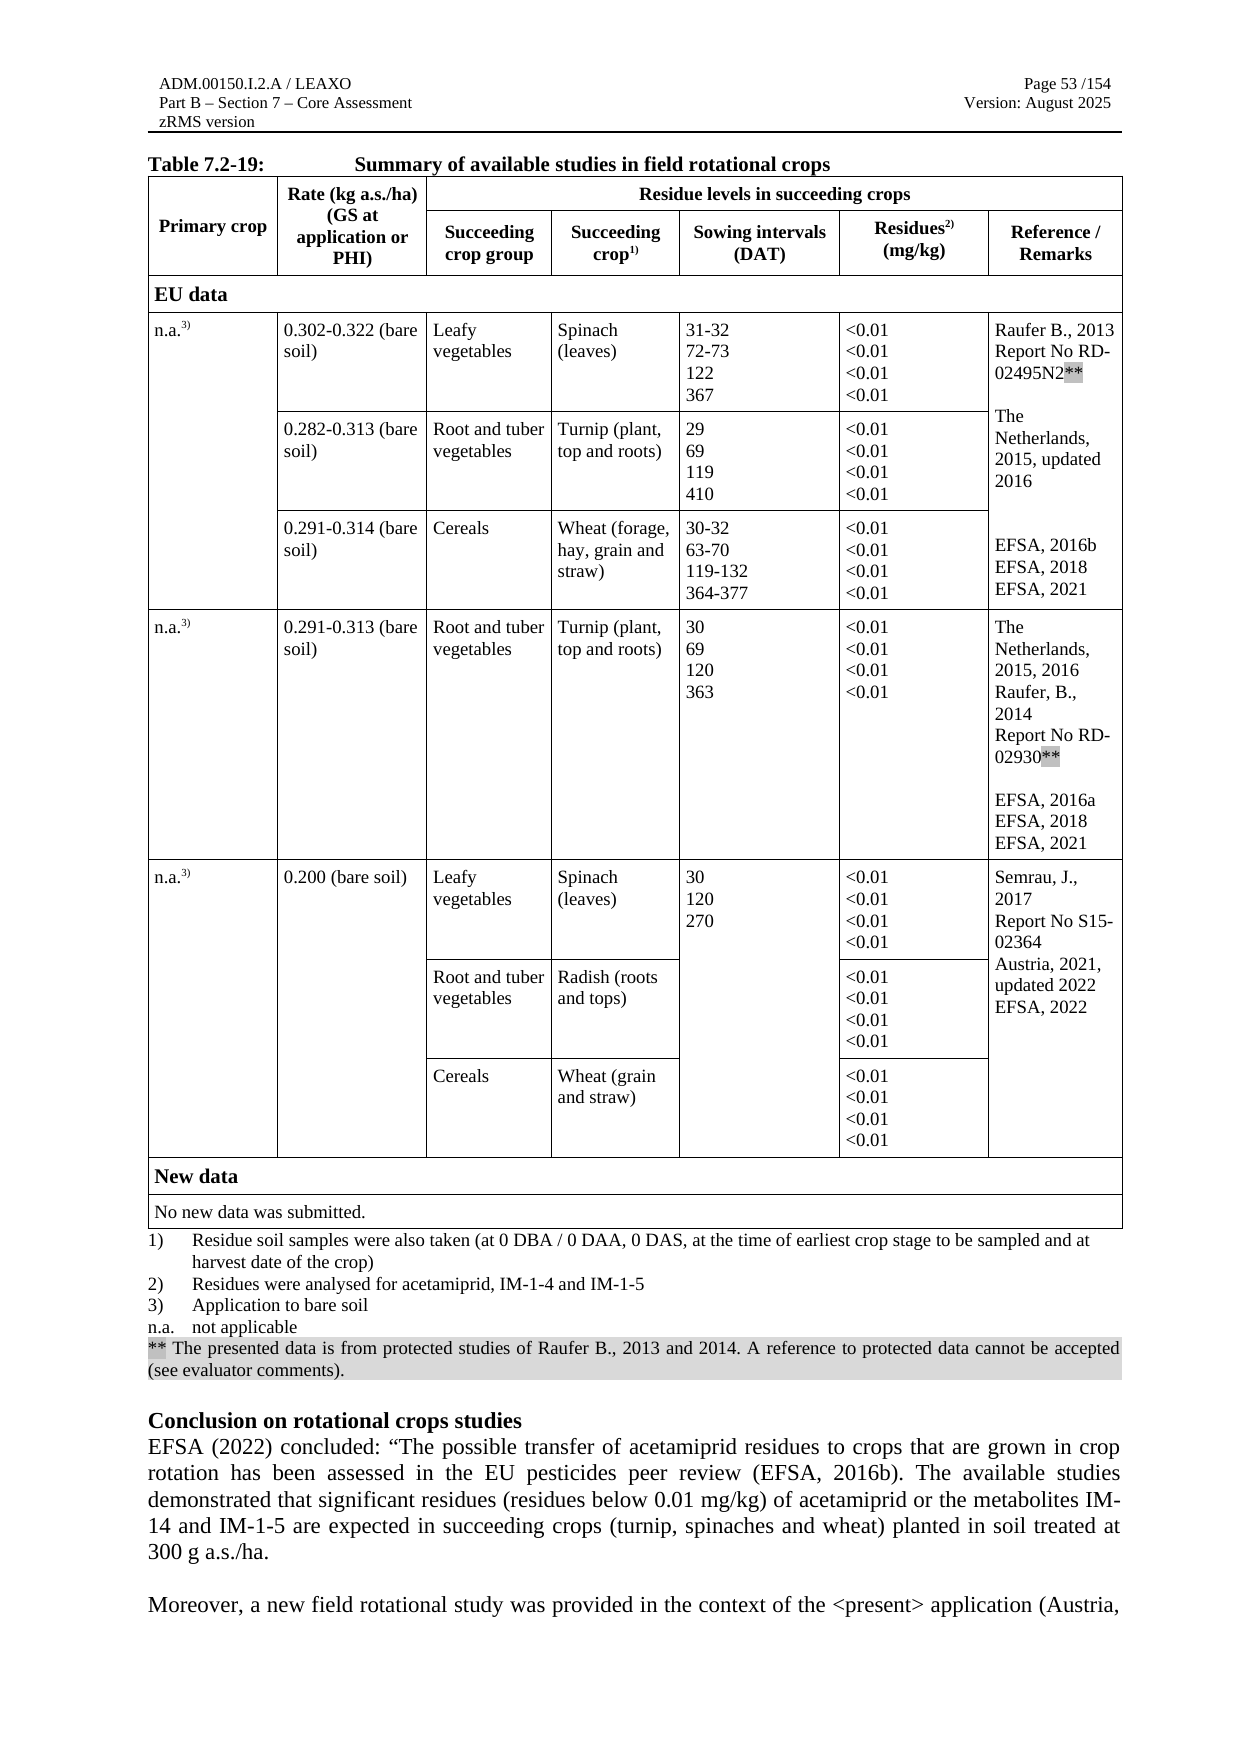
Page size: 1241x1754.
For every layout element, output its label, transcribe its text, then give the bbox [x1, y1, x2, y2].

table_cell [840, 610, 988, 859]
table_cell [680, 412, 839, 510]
text EFSA (2022) concluded: “The possible transfer of acetamiprid residues to crops that are grown in crop rotation has been assessed in the EU pesticides peer review (EFSA, 2016b). The available studies demonstrated that significant residues (residues below 0.01 mg/kg) of acetamiprid or the metabolites IM-14 and IM-1-5 are expected in succeeding crops (turnip, spinaches and wheat) planted in soil treated at 300 g a.s./ha. [148, 1433, 1122, 1565]
text 2) Residues were analysed for acetamiprid, IM-1-4 and IM-1-5 [148, 1272, 1122, 1294]
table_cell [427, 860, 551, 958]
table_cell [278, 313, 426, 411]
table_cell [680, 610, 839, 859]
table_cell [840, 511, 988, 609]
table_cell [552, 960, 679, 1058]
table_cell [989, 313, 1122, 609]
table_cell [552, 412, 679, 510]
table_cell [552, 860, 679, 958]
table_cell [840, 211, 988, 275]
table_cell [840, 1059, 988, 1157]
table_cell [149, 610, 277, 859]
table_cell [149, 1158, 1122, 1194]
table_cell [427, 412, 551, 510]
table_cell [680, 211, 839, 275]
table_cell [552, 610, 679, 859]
text 1) Residue soil samples were also taken (at 0 DBA / 0 DAA, 0 DAS, at the time of earliest crop stage to be sampled and at harvest date of the crop) [148, 1229, 1122, 1272]
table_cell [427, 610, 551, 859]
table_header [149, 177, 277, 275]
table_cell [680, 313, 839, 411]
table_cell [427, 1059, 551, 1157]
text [148, 1591, 1122, 1617]
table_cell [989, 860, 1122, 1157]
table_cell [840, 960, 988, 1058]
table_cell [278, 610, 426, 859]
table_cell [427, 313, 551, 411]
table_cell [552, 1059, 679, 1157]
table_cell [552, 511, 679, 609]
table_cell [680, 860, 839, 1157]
text Conclusion on rotational crops studies [148, 1407, 1122, 1433]
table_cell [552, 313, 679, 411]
text n.a. not applicable [148, 1316, 1122, 1337]
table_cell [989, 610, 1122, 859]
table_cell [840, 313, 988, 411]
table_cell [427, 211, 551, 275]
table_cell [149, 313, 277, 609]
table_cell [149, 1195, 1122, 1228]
text ** The presented data is from protected studies of Raufer B., 2013 and 2014. A reference to protected data cannot be accepted (see evaluator comments). [148, 1337, 1122, 1380]
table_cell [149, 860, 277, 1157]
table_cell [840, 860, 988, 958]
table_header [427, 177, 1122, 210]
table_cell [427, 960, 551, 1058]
text 3) Application to bare soil [148, 1294, 1122, 1316]
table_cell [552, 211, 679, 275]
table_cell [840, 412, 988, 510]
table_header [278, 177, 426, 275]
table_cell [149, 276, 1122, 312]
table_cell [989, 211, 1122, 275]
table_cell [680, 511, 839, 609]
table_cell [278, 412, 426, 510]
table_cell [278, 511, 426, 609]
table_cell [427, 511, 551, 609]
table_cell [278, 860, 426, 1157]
